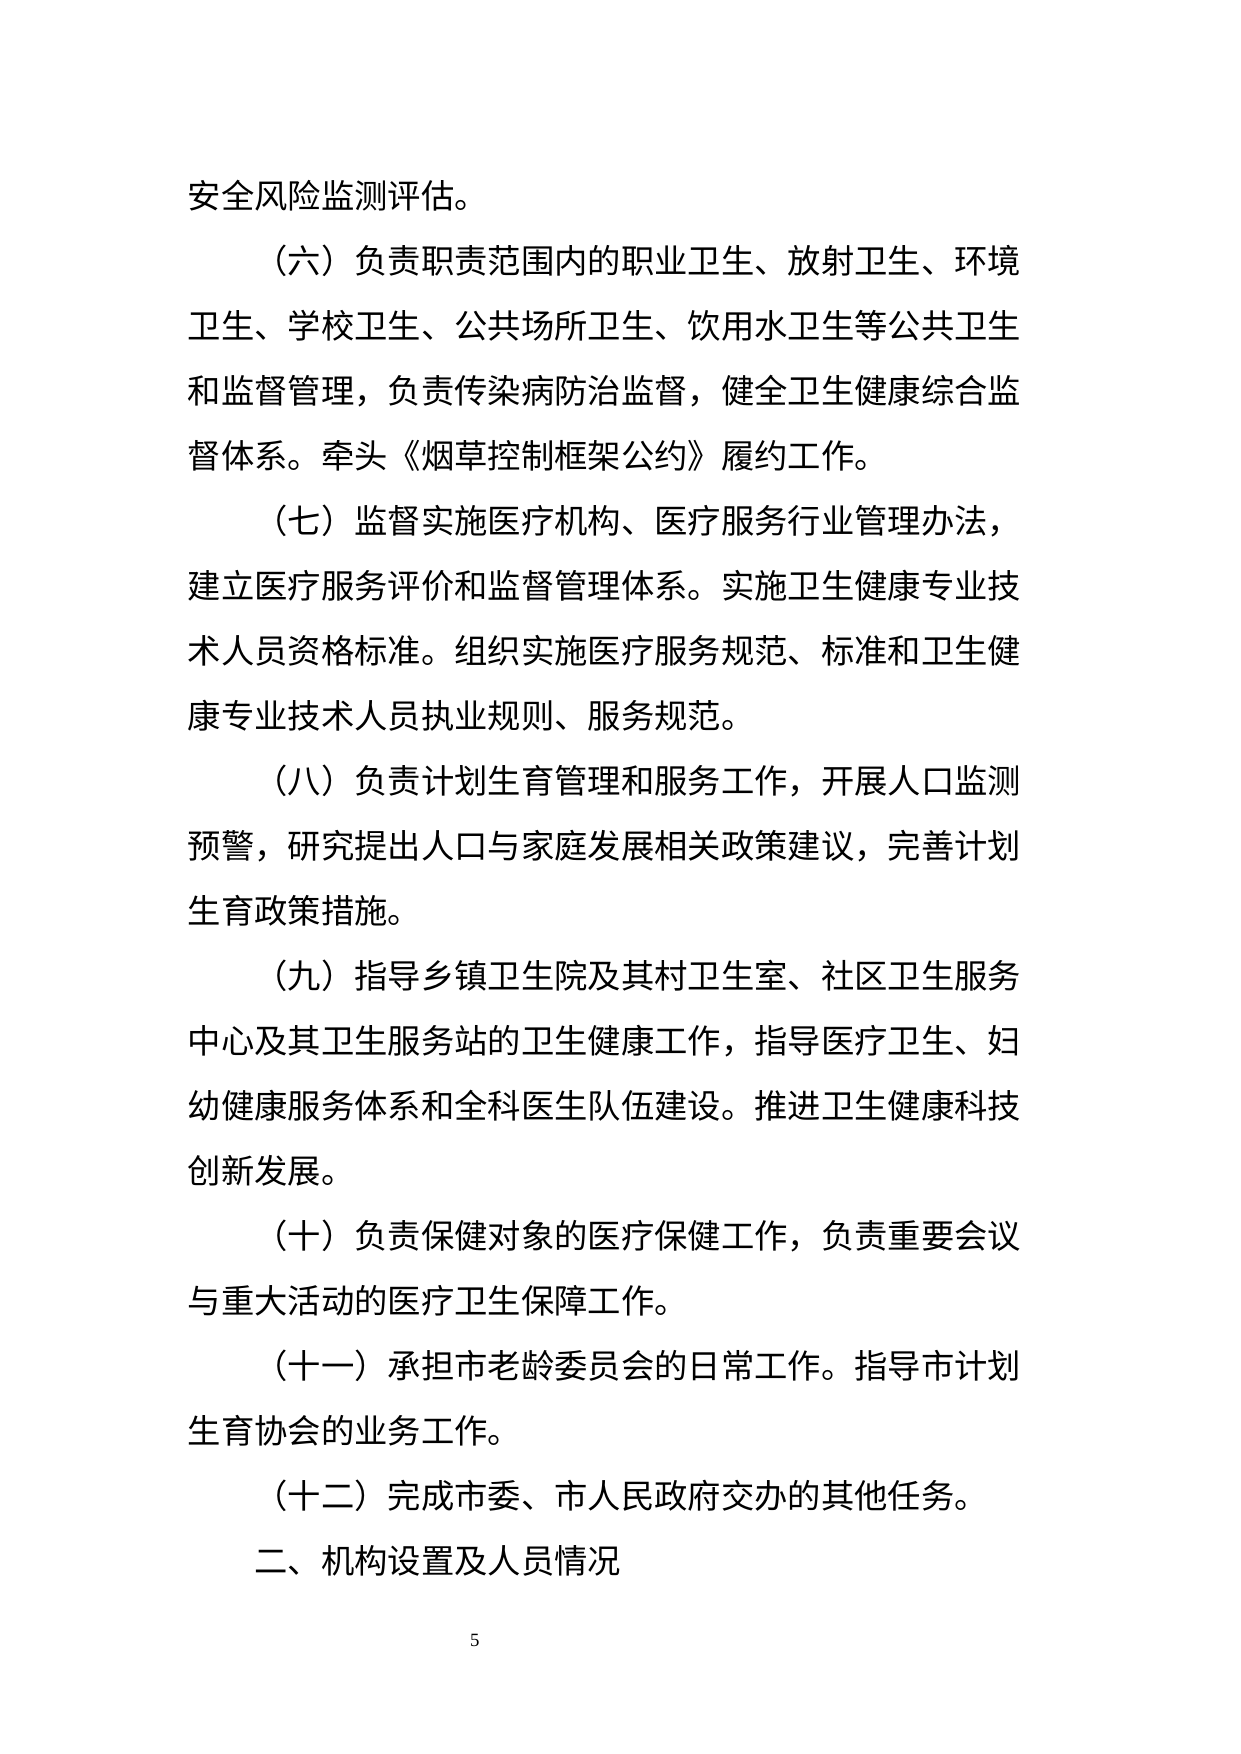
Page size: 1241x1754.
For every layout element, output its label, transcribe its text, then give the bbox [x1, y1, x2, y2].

text 二、机构设置及人员情况 [187, 1527, 1053, 1592]
text （六）负责职责范围内的职业卫生、放射卫生、环境卫生、学校卫生、公共场所卫生、饮用水卫生等公共卫生和监督管理，负责传染病防治监督，健全卫生健康综合监督体系。牵头《烟草控制框架公约》履约工作。 [187, 227, 1053, 487]
text （八）负责计划生育管理和服务工作，开展人口监测预警，研究提出人口与家庭发展相关政策建议，完善计划生育政策措施。 [187, 747, 1053, 942]
text （十一）承担市老龄委员会的日常工作。指导市计划生育协会的业务工作。 [187, 1332, 1053, 1462]
text （七）监督实施医疗机构、医疗服务行业管理办法，建立医疗服务评价和监督管理体系。实施卫生健康专业技术人员资格标准。组织实施医疗服务规范、标准和卫生健康专业技术人员执业规则、服务规范。 [187, 487, 1053, 747]
text （十二）完成市委、市人民政府交办的其他任务。 [187, 1462, 1053, 1527]
text （九）指导乡镇卫生院及其村卫生室、社区卫生服务中心及其卫生服务站的卫生健康工作，指导医疗卫生、妇幼健康服务体系和全科医生队伍建设。推进卫生健康科技创新发展。 [187, 942, 1053, 1202]
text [187, 162, 1053, 227]
text （十）负责保健对象的医疗保健工作，负责重要会议与重大活动的医疗卫生保障工作。 [187, 1202, 1053, 1332]
